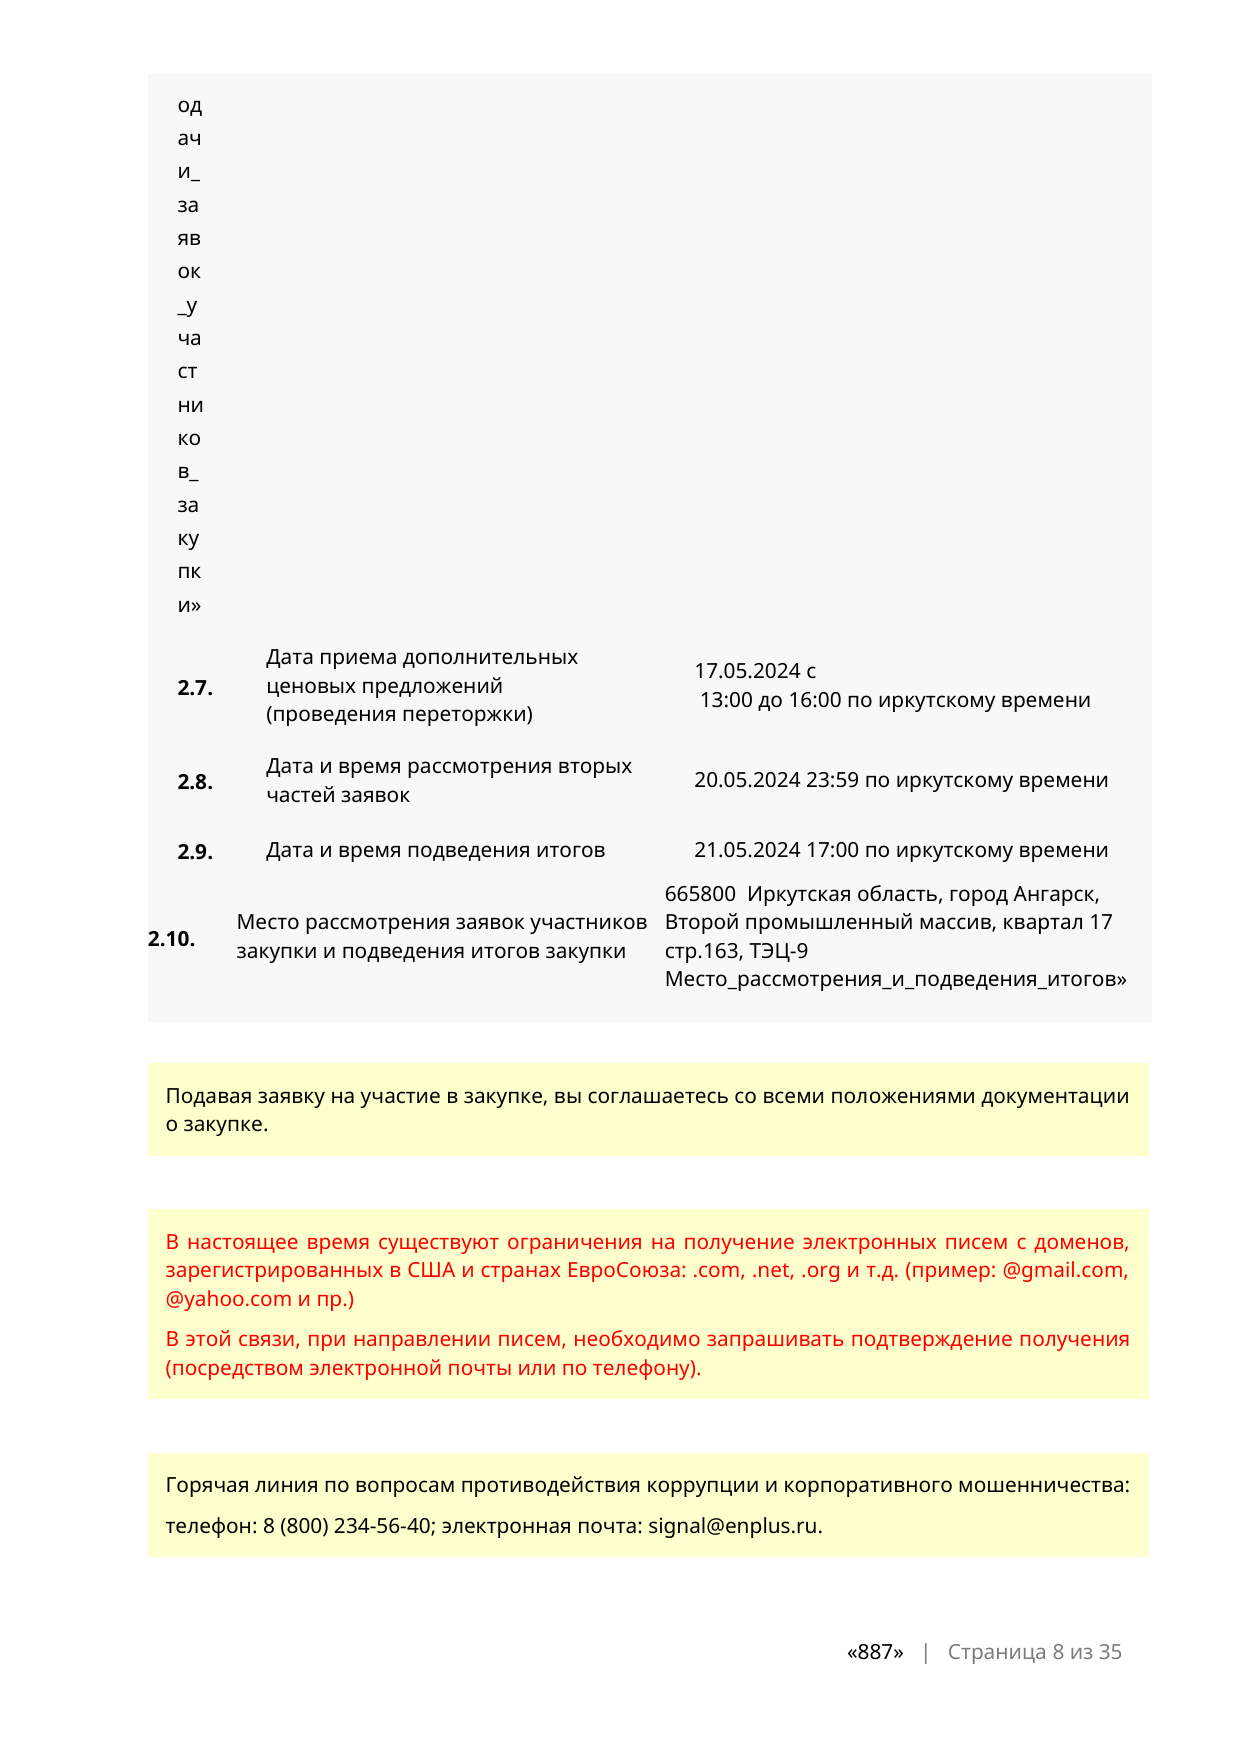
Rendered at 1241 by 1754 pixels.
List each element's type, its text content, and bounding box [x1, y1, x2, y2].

text В настоящее время существуют ограничения на получение электронных писем с доменов, зарегистрированных в США и странах ЕвроСоюза: .com, .net, .org и т.д. (пример: @gmail.com, @yahoo.com и пр.) [149, 1210, 1148, 1307]
text В этой связи, при направлении писем, необходимо запрашивать подтверждение получения (посредством электронной почты или по телефону). [149, 1307, 1148, 1398]
text Горячая линия по вопросам противодействия коррупции и корпоративного мошенничества: [149, 1454, 1148, 1493]
text телефон: 8 (800) 234-56-40; электронная почта: signal@enplus.ru. [149, 1493, 1148, 1556]
text Подавая заявку на участие в закупке, вы соглашаетесь со всеми положениями документации о закупке. [149, 1064, 1148, 1154]
